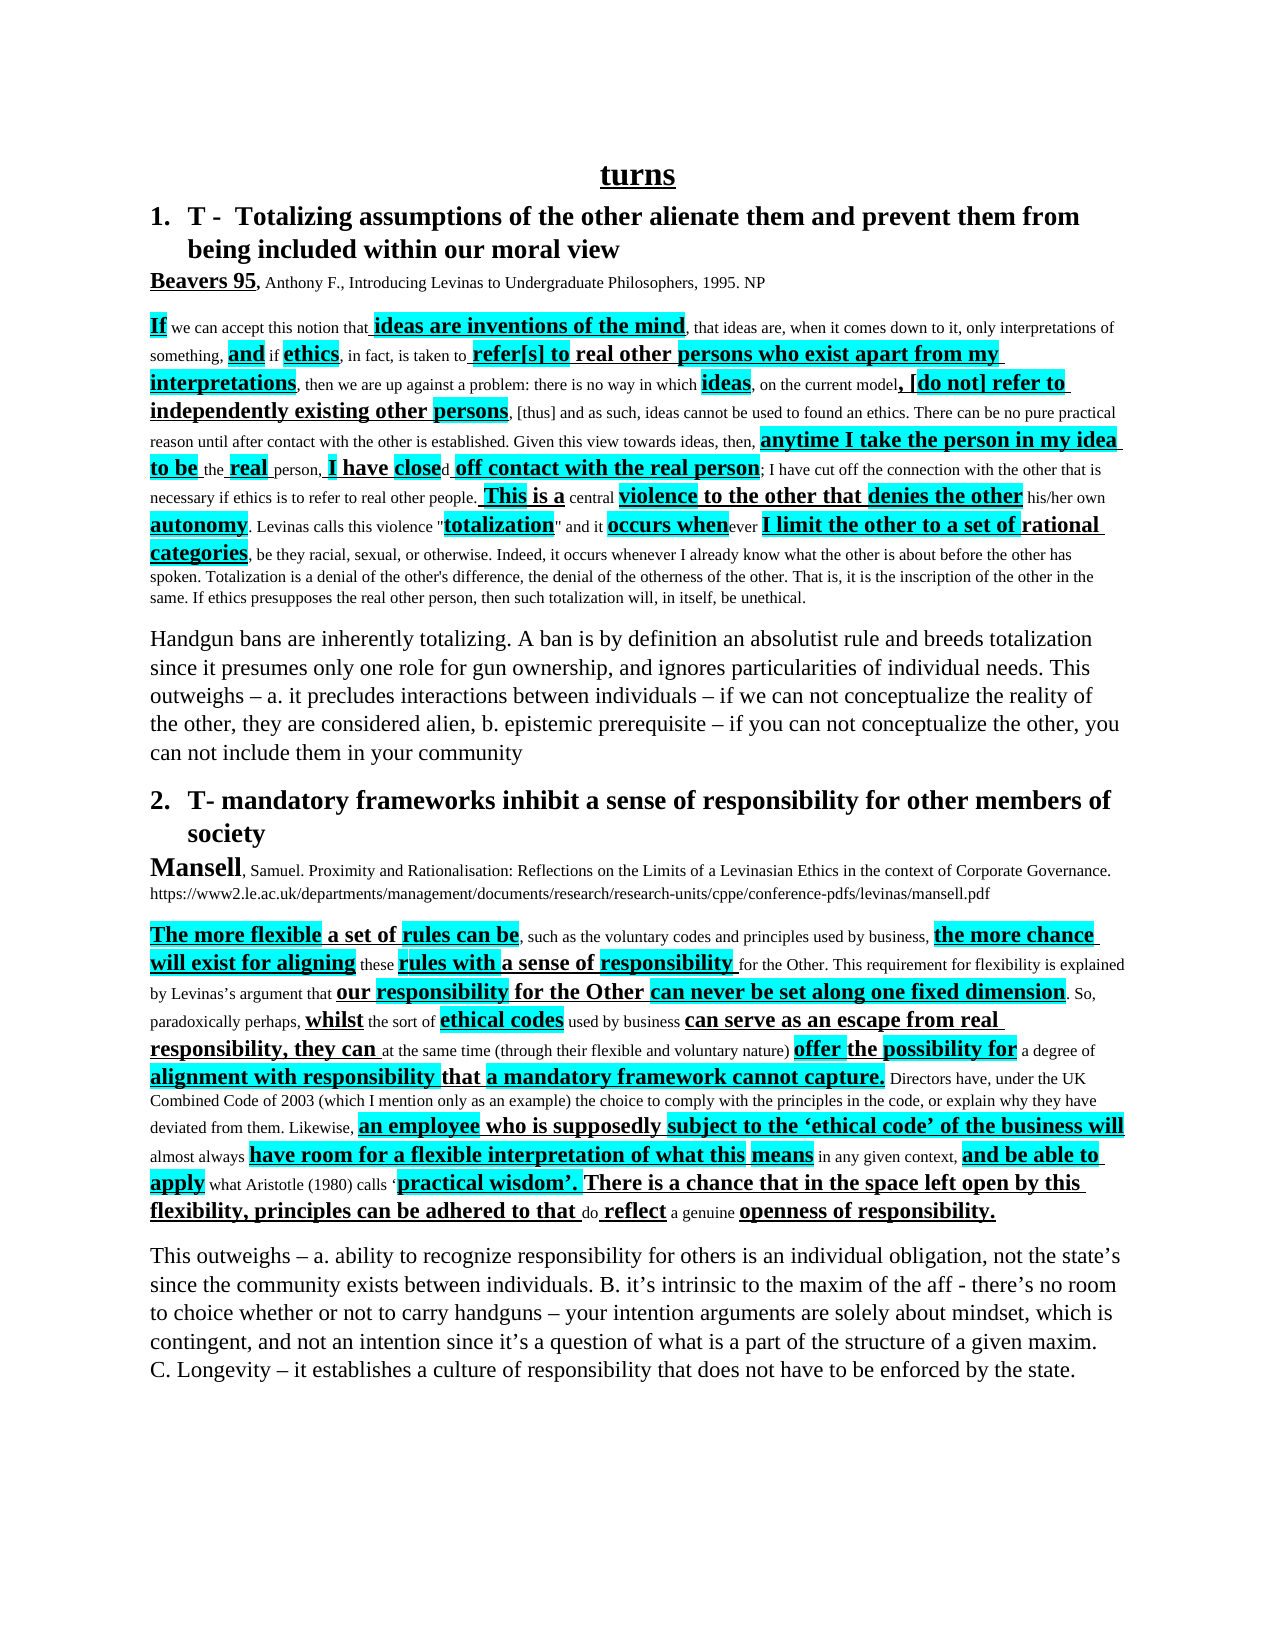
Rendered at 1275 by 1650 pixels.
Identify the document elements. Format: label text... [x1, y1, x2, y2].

text Mansell, Samuel. Proximity and Rationalisation: Reflections on the Limits of a Levinasian Ethics in the context of Corporate Governance. https://www2.le.ac.uk/departments/management/documents/research/research-units/cppe/conference-pdfs/levinas/mansell.pdf [150, 851, 1125, 903]
text Handgun bans are inherently totalizing. A ban is by definition an absolutist rule and breeds totalization since it presumes only one role for gun ownership, and ignores particularities of individual needs. This outweighs – a. it precludes interactions between individuals – if we can not conceptualize the reality of the other, they are considered alien, b. epistemic prerequisite – if you can not conceptualize the other, you can not include them in your community [150, 625, 1125, 765]
text The more flexible a set of rules can be, such as the voluntary codes and principles used by business, the more chance will exist for aligning these rules with a sense of responsibility for the Other. This requirement for flexibility is explained by Levinas’s argument that our responsibility for the Other can never be set along one fixed dimension. So, paradoxically perhaps, whilst the sort of ethical codes used by business can serve as an escape from real responsibility, they can at the same time (through their flexible and voluntary nature) offer the possibility for a degree of alignment with responsibility that a mandatory framework cannot capture. Directors have, under the UK Combined Code of 2003 (which I mention only as an example) the choice to comply with the principles in the code, or explain why they have deviated from them. Likewise, an employee who is supposedly subject to the ‘ethical code’ of the business will almost always have room for a flexible interpretation of what this means in any given context, and be able to apply what Aristotle (1980) calls ‘practical wisdom’. There is a chance that in the space left open by this flexibility, principles can be adhered to that do reflect a genuine openness of responsibility. [150, 921, 1125, 1224]
subtitle T- mandatory frameworks inhibit a sense of responsibility for other members of society [150, 784, 1125, 849]
text If we can accept this notion that ideas are inventions of the mind, that ideas are, when it comes down to it, only interpretations of something, and if ethics, in fact, is taken to refer[s] to real other persons who exist apart from my interpretations, then we are up against a problem: there is no way in which ideas, on the current model, [do not] refer to independently existing other persons, [thus] and as such, ideas cannot be used to found an ethics. There can be no pure practical reason until after contact with the other is established. Given this view towards ideas, then, anytime I take the person in my idea to be the real person, I have closed off contact with the real person; I have cut off the connection with the other that is necessary if ethics is to refer to real other people. This is a central violence to the other that denies the other his/her own autonomy. Levinas calls this violence "totalization" and it occurs whenever I limit the other to a set of rational categories, be they racial, sexual, or otherwise. Indeed, it occurs whenever I already know what the other is about before the other has spoken. Totalization is a denial of the other's difference, the denial of the otherness of the other. That is, it is the inscription of the other in the same. If ethics presupposes the real other person, then such totalization will, in itself, be unethical. [150, 312, 1125, 607]
subtitle turns [150, 154, 1125, 192]
subtitle T - Totalizing assumptions of the other alienate them and prevent them from being included within our moral view [150, 200, 1125, 264]
text Beavers 95, Anthony F., Introducing Levinas to Undergraduate Philosophers, 1995. NP [150, 267, 1125, 293]
text This outweighs – a. ability to recognize responsibility for others is an individual obligation, not the state’s since the community exists between individuals. B. it’s intrinsic to the maxim of the aff - there’s no room to choice whether or not to carry handguns – your intention arguments are solely about mindset, which is contingent, and not an intention since it’s a question of what is a part of the structure of a given maxim. C. Longevity – it establishes a culture of responsibility that does not have to be enforced by the state. [150, 1243, 1125, 1383]
